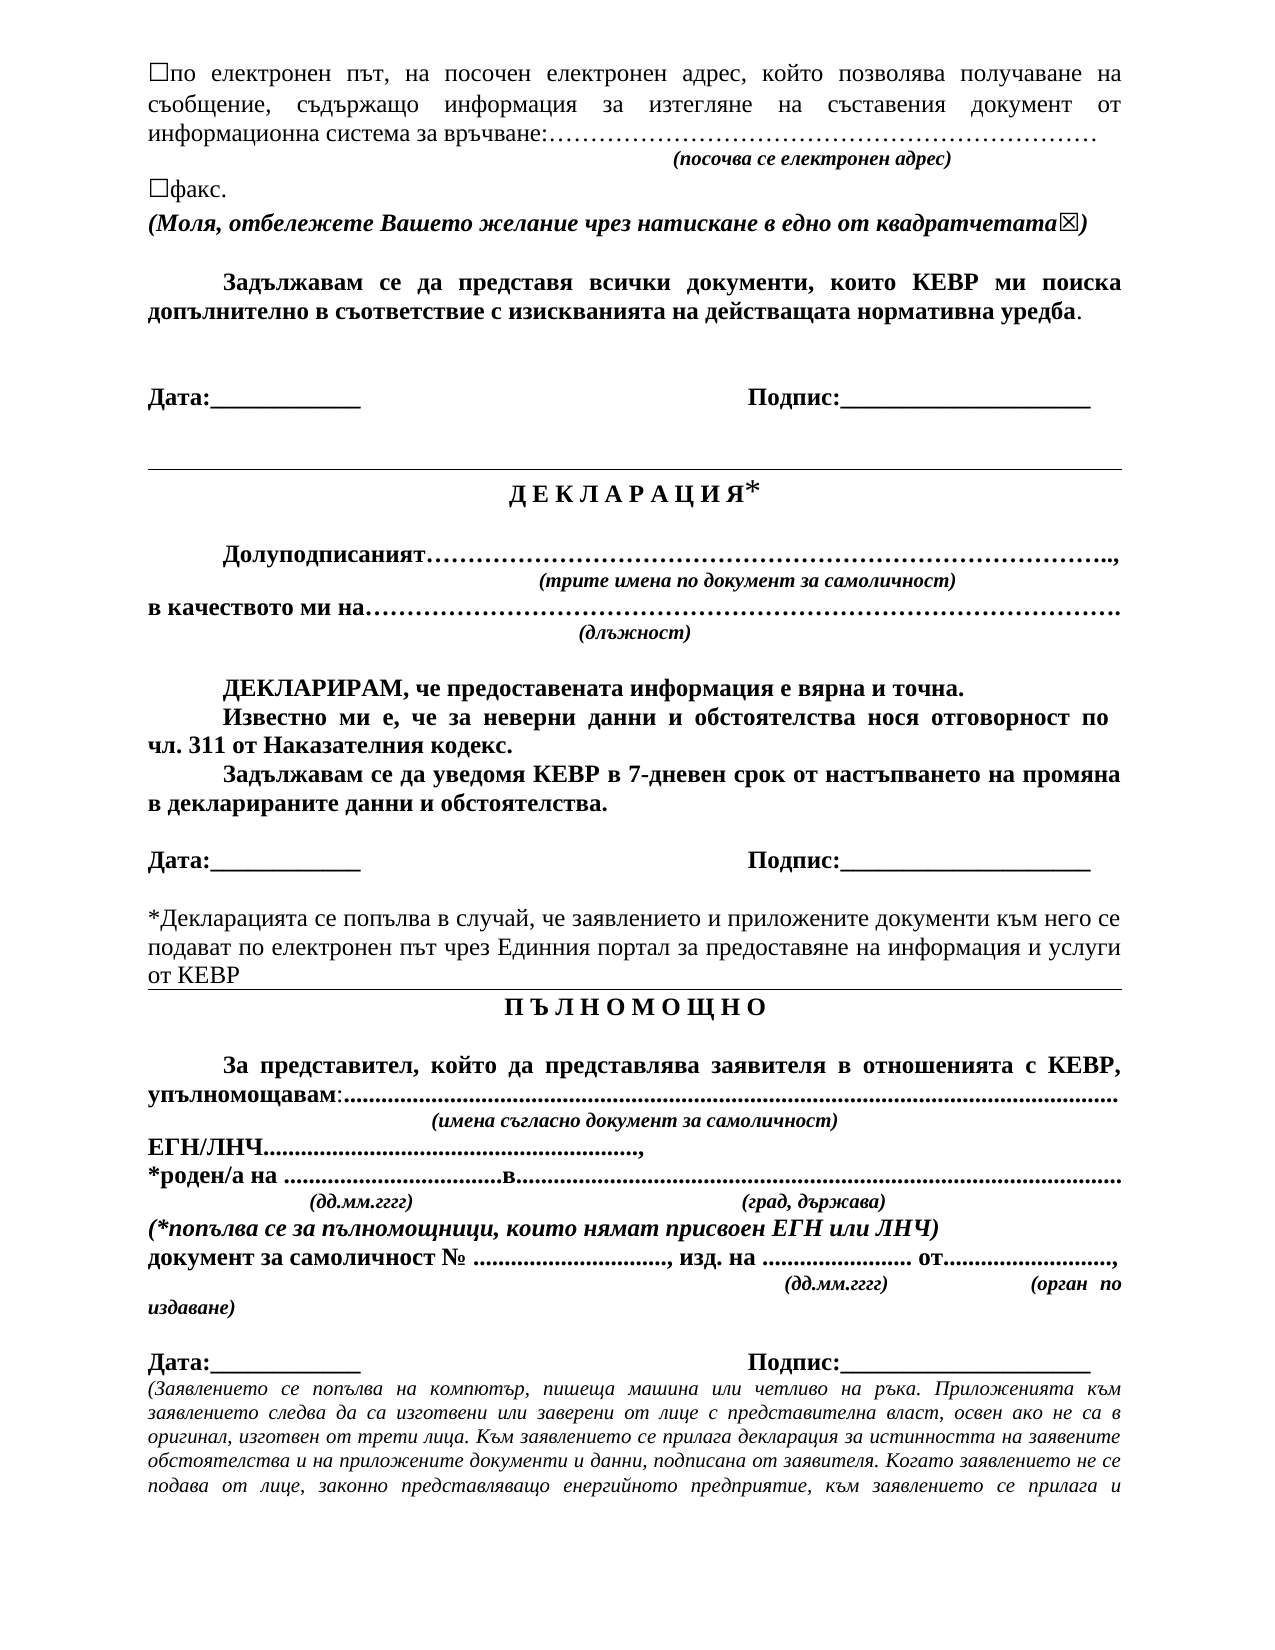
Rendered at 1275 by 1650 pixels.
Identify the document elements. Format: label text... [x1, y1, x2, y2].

text по електронен път, на посочен електронен адрес, който позволява получаване на съобщение, съдържащо информация за изтегляне на съставения документ от информационна система за връчване:………………………………………………………… [148, 55, 1122, 146]
text (Моля, отбележете Вашето желание чрез натискане в едно от квадратчетата) [148, 204, 1122, 238]
text *Декларацията се попълва в случай, че заявлението и приложените документи към него се подават по електронен път чрез Единния портал за предоставяне на информация и услуги от КЕВР [148, 903, 1122, 989]
text (трите имена по документ за самоличност) [148, 567, 1122, 592]
text ЕГН/ЛНЧ............................................................, [148, 1132, 1122, 1160]
text (длъжност) [148, 620, 1122, 644]
text Задължавам се да уведомя КЕВР в 7-дневен срок от настъпването на промяна в декларираните данни и обстоятелства. [148, 759, 1122, 817]
text документ за самоличност № ..............................., изд. на ........................ от..........................., [148, 1242, 1122, 1271]
text Дата:____________ Подпис:____________________ [148, 382, 1122, 411]
text Дата:____________ Подпис:____________________ [148, 846, 1122, 874]
text *роден/а на ...................................в................................................................................................. [148, 1160, 1122, 1189]
text (дд.мм.гггг) (орган по издаване) [148, 1271, 1122, 1319]
text Дата:____________ Подпис:____________________ [148, 1347, 1122, 1376]
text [148, 1376, 1122, 1497]
text факс. [148, 170, 1122, 204]
text Д Е К Л А Р А Ц И Я* [148, 470, 1122, 510]
text (имена съгласно документ за самоличност) [148, 1107, 1122, 1132]
text (посочва се електронен адрес) [148, 146, 1122, 170]
text (*попълва се за пълномощници, които нямат присвоен ЕГН или ЛНЧ) [148, 1213, 1122, 1242]
text За представител, който да представлява заявителя в отношенията с КЕВР, упълномощавам:............................................................................................................................ [148, 1050, 1122, 1107]
text (дд.мм.гггг) (град, държава) [148, 1189, 1122, 1213]
text ДЕКЛАРИРАМ, че предоставената информация е вярна и точна. [148, 673, 1122, 702]
text П Ъ Л Н О М О Щ Н О [148, 990, 1122, 1021]
text Известно ми е, че за неверни данни и обстоятелства нося отговорност по чл. 311 от Наказателния кодекс. [148, 702, 1122, 759]
text Задължавам се да представя всички документи, които КЕВР ми поиска допълнително в съответствие с изискванията на действащата нормативна уредба. [148, 267, 1122, 325]
text в качеството ми на………………………………………………………………………………. [148, 592, 1122, 620]
text Долуподписаният……………………………………………………………………….., [148, 539, 1122, 567]
